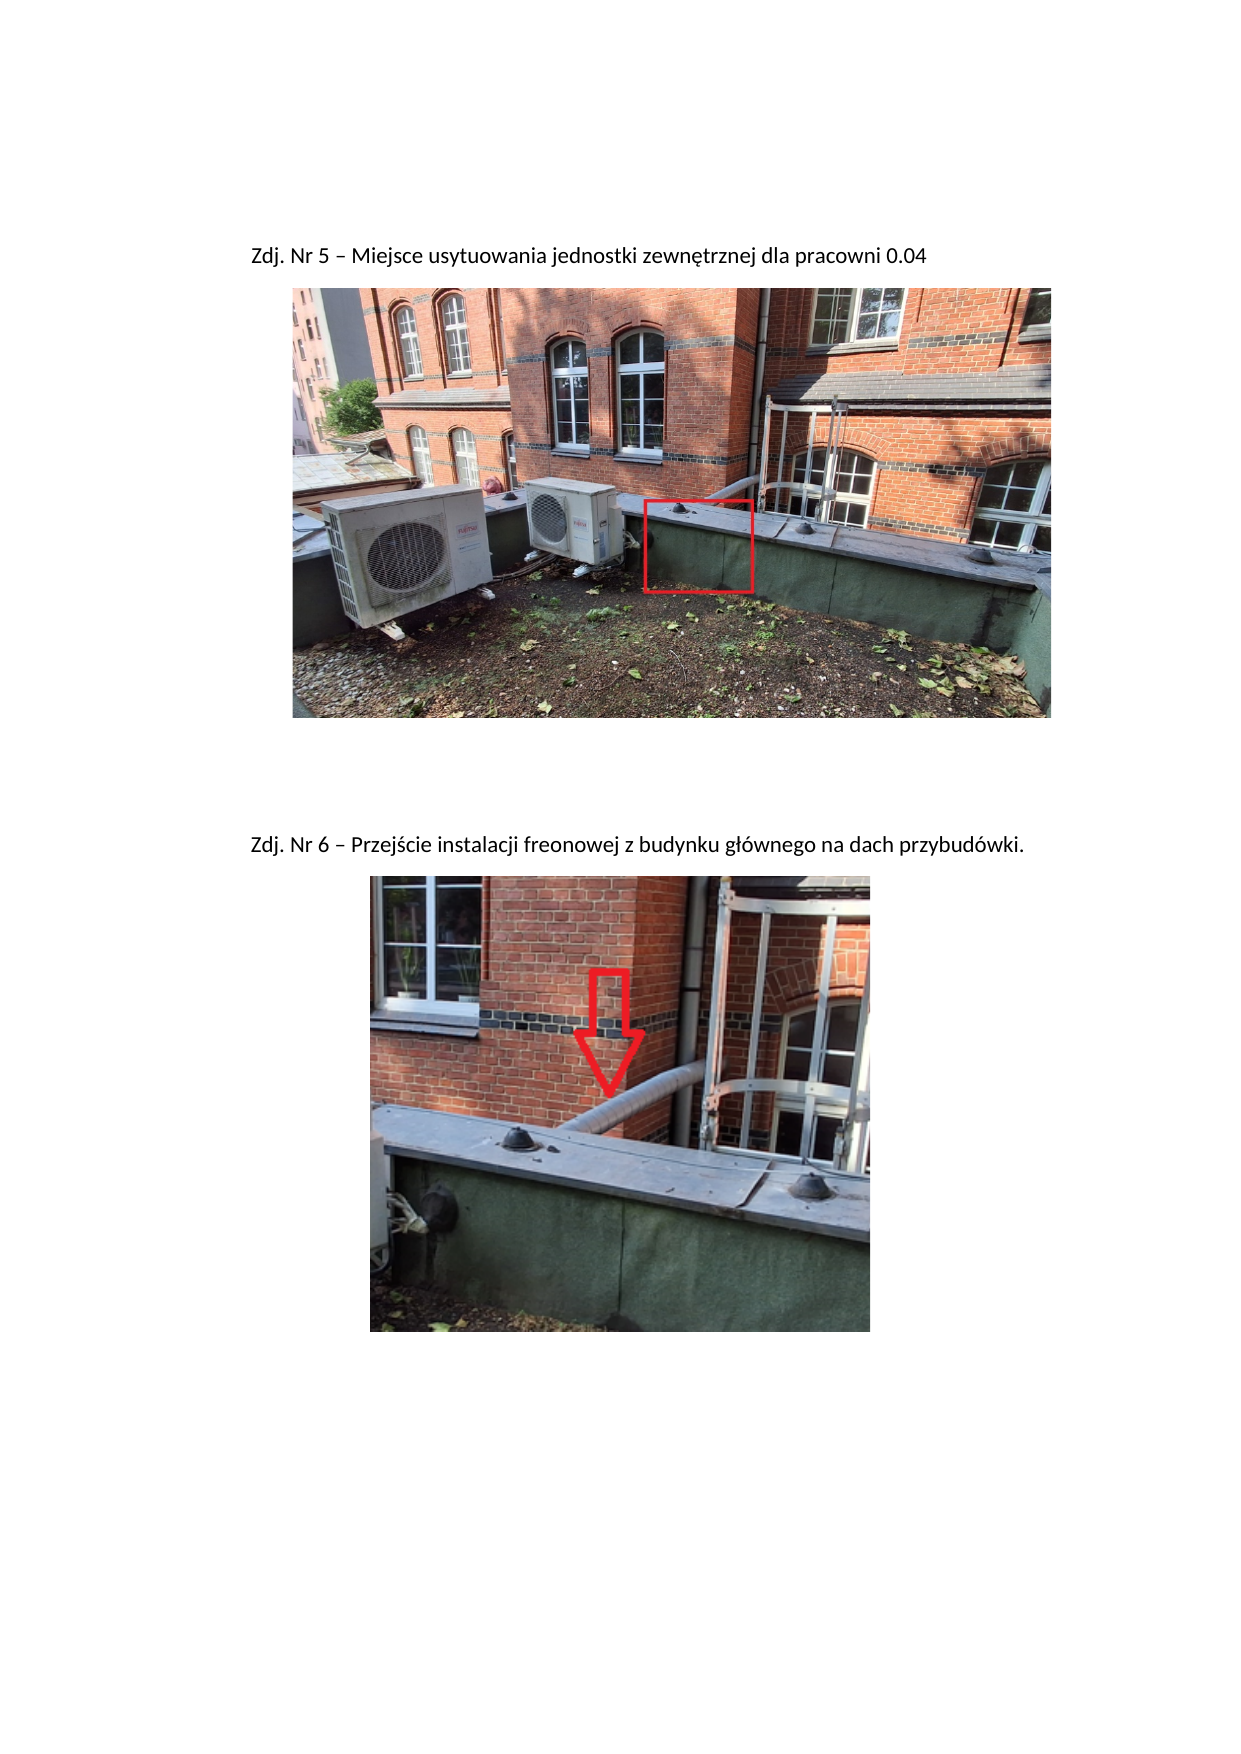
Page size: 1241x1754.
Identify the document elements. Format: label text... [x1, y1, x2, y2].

text Zdj. Nr 6 – Przejście instalacji freonowej z budynku głównego na dach przybudówki. [148, 830, 1093, 858]
picture [292, 288, 1052, 718]
picture [370, 876, 871, 1332]
text Zdj. Nr 5 – Miejsce usytuowania jednostki zewnętrznej dla pracowni 0.04 [251, 241, 1093, 269]
